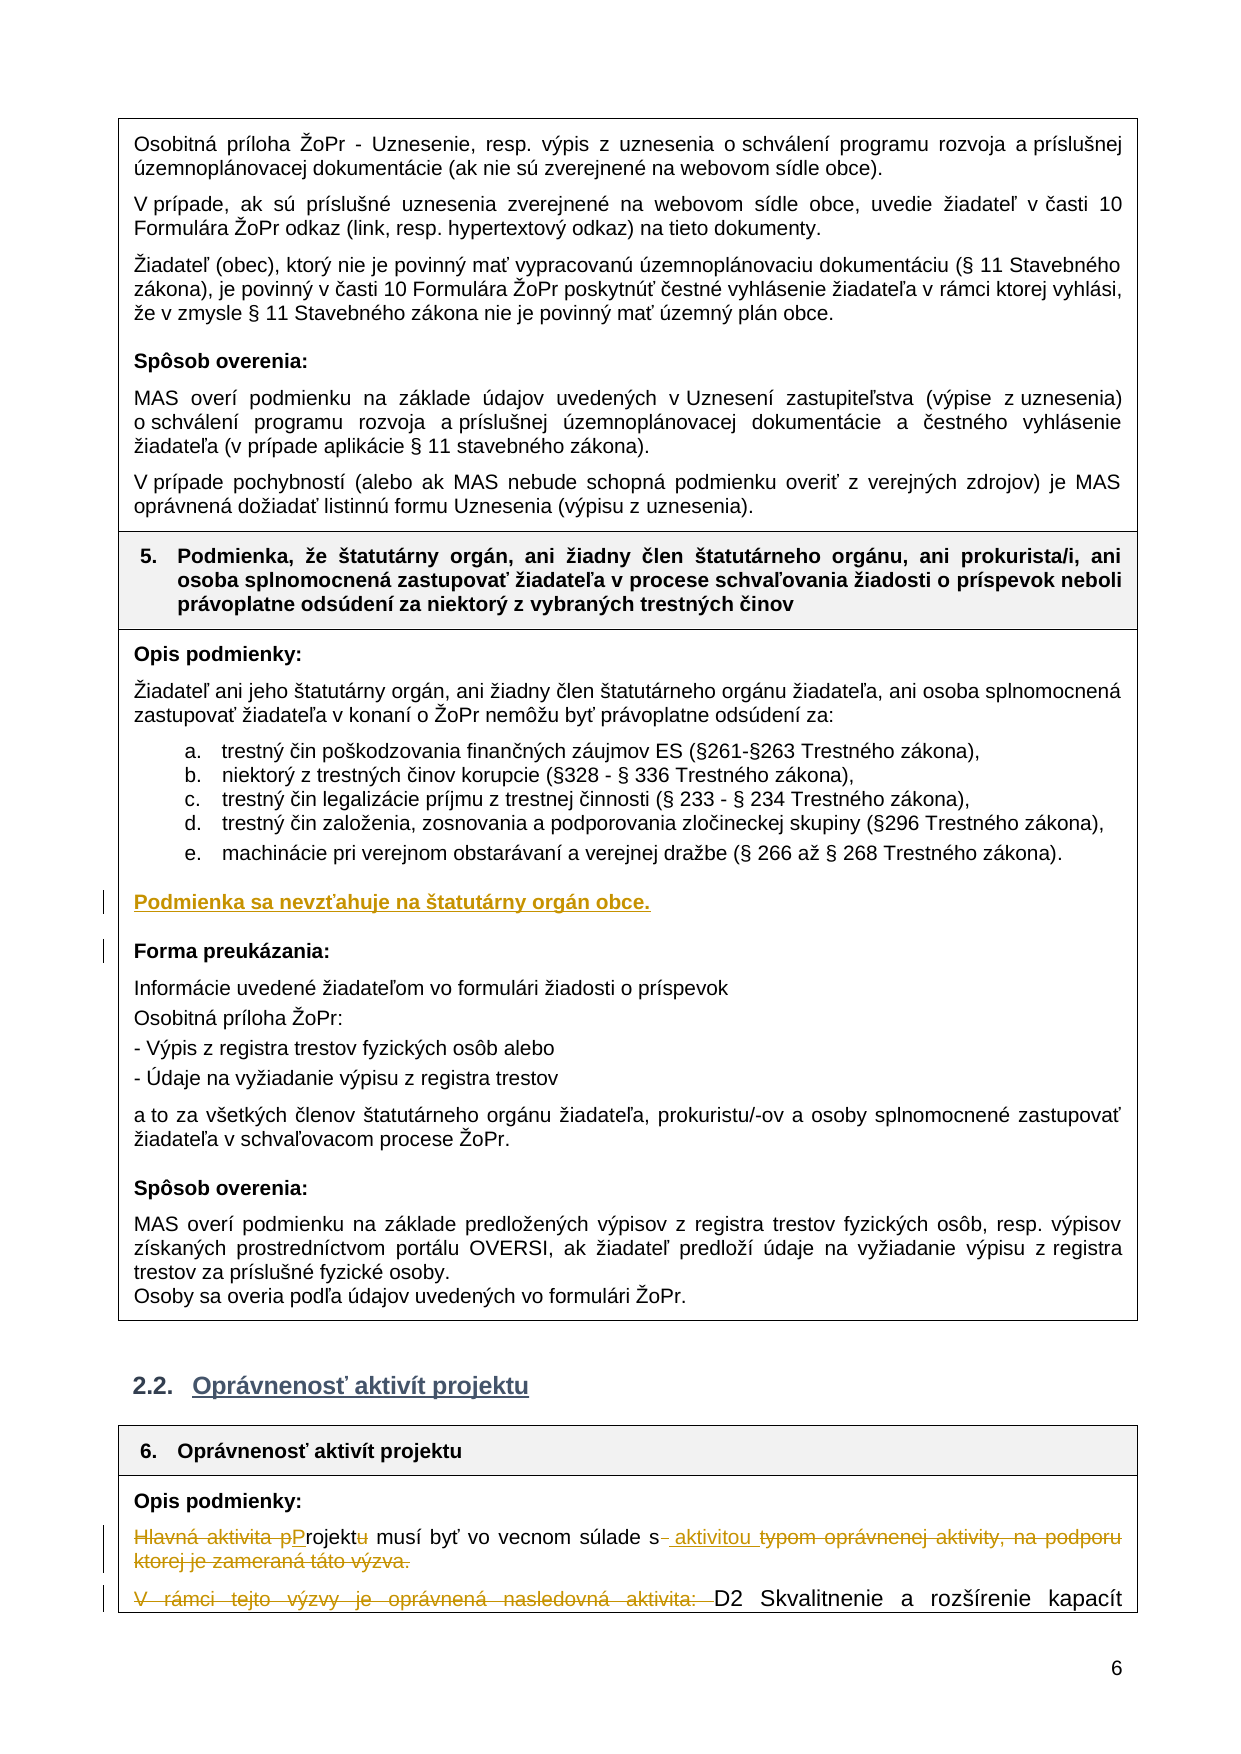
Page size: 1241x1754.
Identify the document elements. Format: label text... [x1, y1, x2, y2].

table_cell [119, 119, 1137, 531]
table_header Oprávnenosť aktivít projektu [119, 1426, 1137, 1475]
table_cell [119, 1476, 1137, 1612]
table_cell Podmienka, že štatutárny orgán, ani žiadny člen štatutárneho orgánu, ani prokurista/i, ani osoba splnomocnená zastupovať žiadateľa v procese schvaľovania žiadosti o príspevok neboli právoplatne odsúdení za niektorý z vybraných trestných činov [119, 532, 1137, 628]
table_cell Opis podmienky: Žiadateľ ani jeho štatutárny orgán, ani žiadny člen štatutárneho orgánu žiadateľa, ani osoba splnomocnená zastupovať žiadateľa v konaní o ŽoPr nemôžu byť právoplatne odsúdení za: trestný čin poškodzovania finančných záujmov ES (§261-§263 Trestného zákona), niektorý z trestných činov korupcie (§328 - § 336 Trestného zákona), trestný čin legalizácie príjmu z trestnej činnosti (§ 233 - § 234 Trestného zákona), trestný čin založenia, zosnovania a podporovania zločineckej skupiny (§296 Trestného zákona), machinácie pri verejnom obstarávaní a verejnej dražbe (§ 266 až § 268 Trestného zákona). Forma preukázania: Informácie uvedené žiadateľom vo formulári žiadosti o príspevok Osobitná príloha ŽoPr: - Výpis z registra trestov fyzických osôb alebo - Údaje na vyžiadanie výpisu z registra trestov a to za všetkých členov štatutárneho orgánu žiadateľa, prokuristu/-ov a osoby splnomocnené zastupovať žiadateľa v schvaľovacom procese ŽoPr. Spôsob overenia: MAS overí podmienku na základe predložených výpisov z registra trestov fyzických osôb, resp. výpisov získaných prostredníctvom portálu OVERSI, ak žiadateľ predloží údaje na vyžiadanie výpisu z registra trestov za príslušné fyzické osoby. Osoby sa overia podľa údajov uvedených vo formulári ŽoPr. [119, 630, 1137, 1320]
subtitle Oprávnenosť aktivít projektu [132, 1371, 1122, 1400]
